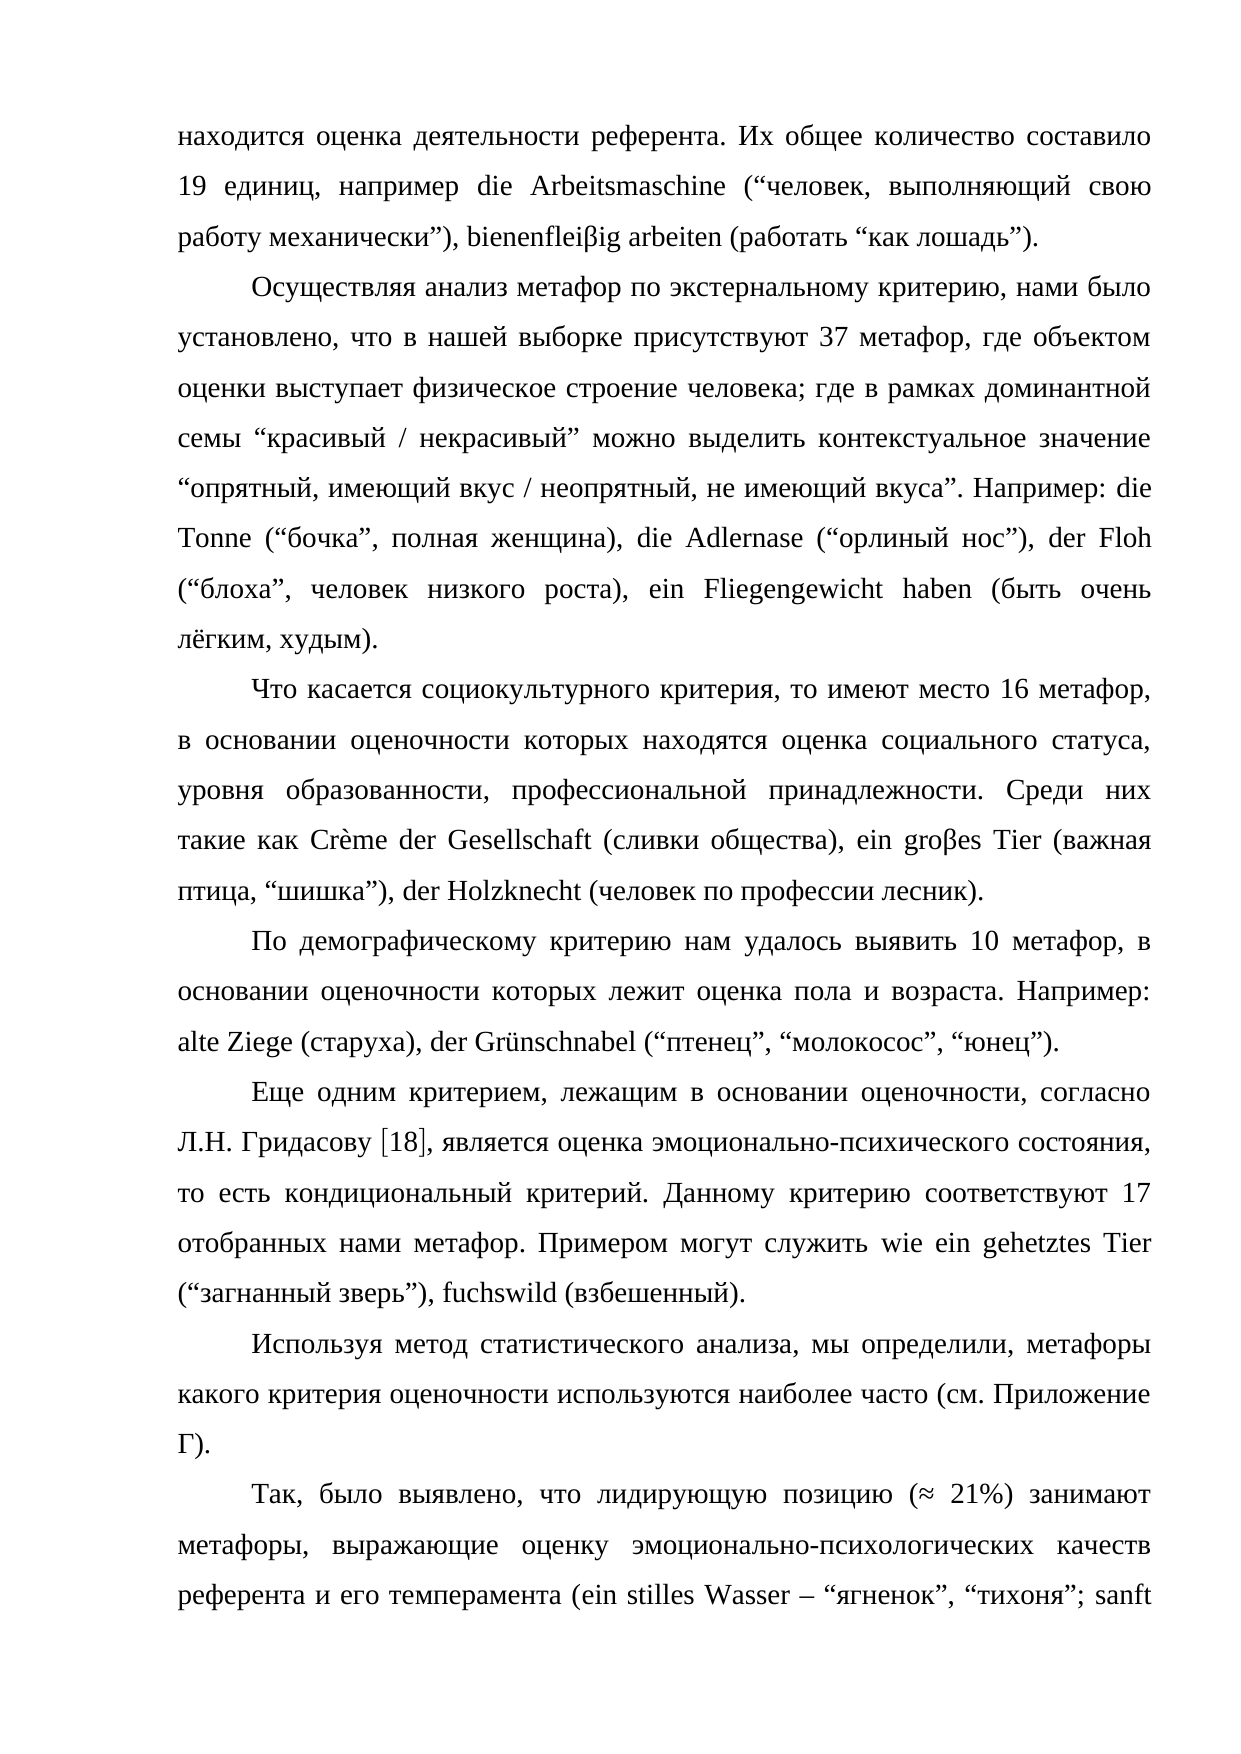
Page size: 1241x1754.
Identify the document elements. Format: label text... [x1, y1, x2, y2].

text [177, 1477, 1152, 1611]
list Еще одним критерием, лежащим в основании оценочности, согласно Л.Н. Гридасову 18, является оценка эмоционально-психического состояния, то есть кондициональный критерий. Данному критерию соответствуют 17 отобранных нами метафор. Примером могут служить wie ein gehetztes Tier (“загнанный зверь”), fuchswild (взбешенный). [177, 1074, 1152, 1309]
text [177, 118, 1152, 252]
list Что касается социокультурного критерия, то имеют место 16 метафор, в основании оценочности которых находятся оценка социального статуса, уровня образованности, профессиональной принадлежности. Среди них такие как Crème der Gesellschaft (сливки общества), ein groβes Tier (важная птица, “шишка”), der Holzknecht (человек по профессии лесник). [177, 672, 1152, 906]
list Осуществляя анализ метафор по экстернальному критерию, нами было установлено, что в нашей выборке присутствуют 37 метафор, где объектом оценки выступает физическое строение человека; где в рамках доминантной семы “красивый / некрасивый” можно выделить контекстуальное значение “опрятный, имеющий вкус / неопрятный, не имеющий вкуса”. Например: die Tonne (“бочка”, полная женщина), die Adlernase (“орлиный нос”), der Floh (“блоха”, человек низкого роста), ein Fliegengewicht haben (быть очень лёгким, худым). [177, 269, 1152, 655]
text Используя метод статистического анализа, мы определили, метафоры какого критерия оценочности используются наиболее часто (см. Приложение Г). [177, 1326, 1152, 1460]
list По демографическому критерию нам удалось выявить 10 метафор, в основании оценочности которых лежит оценка пола и возраста. Например: alte Ziege (старуха), der Grünschnabel (“птенец”, “молокосос”, “юнец”). [177, 923, 1152, 1057]
